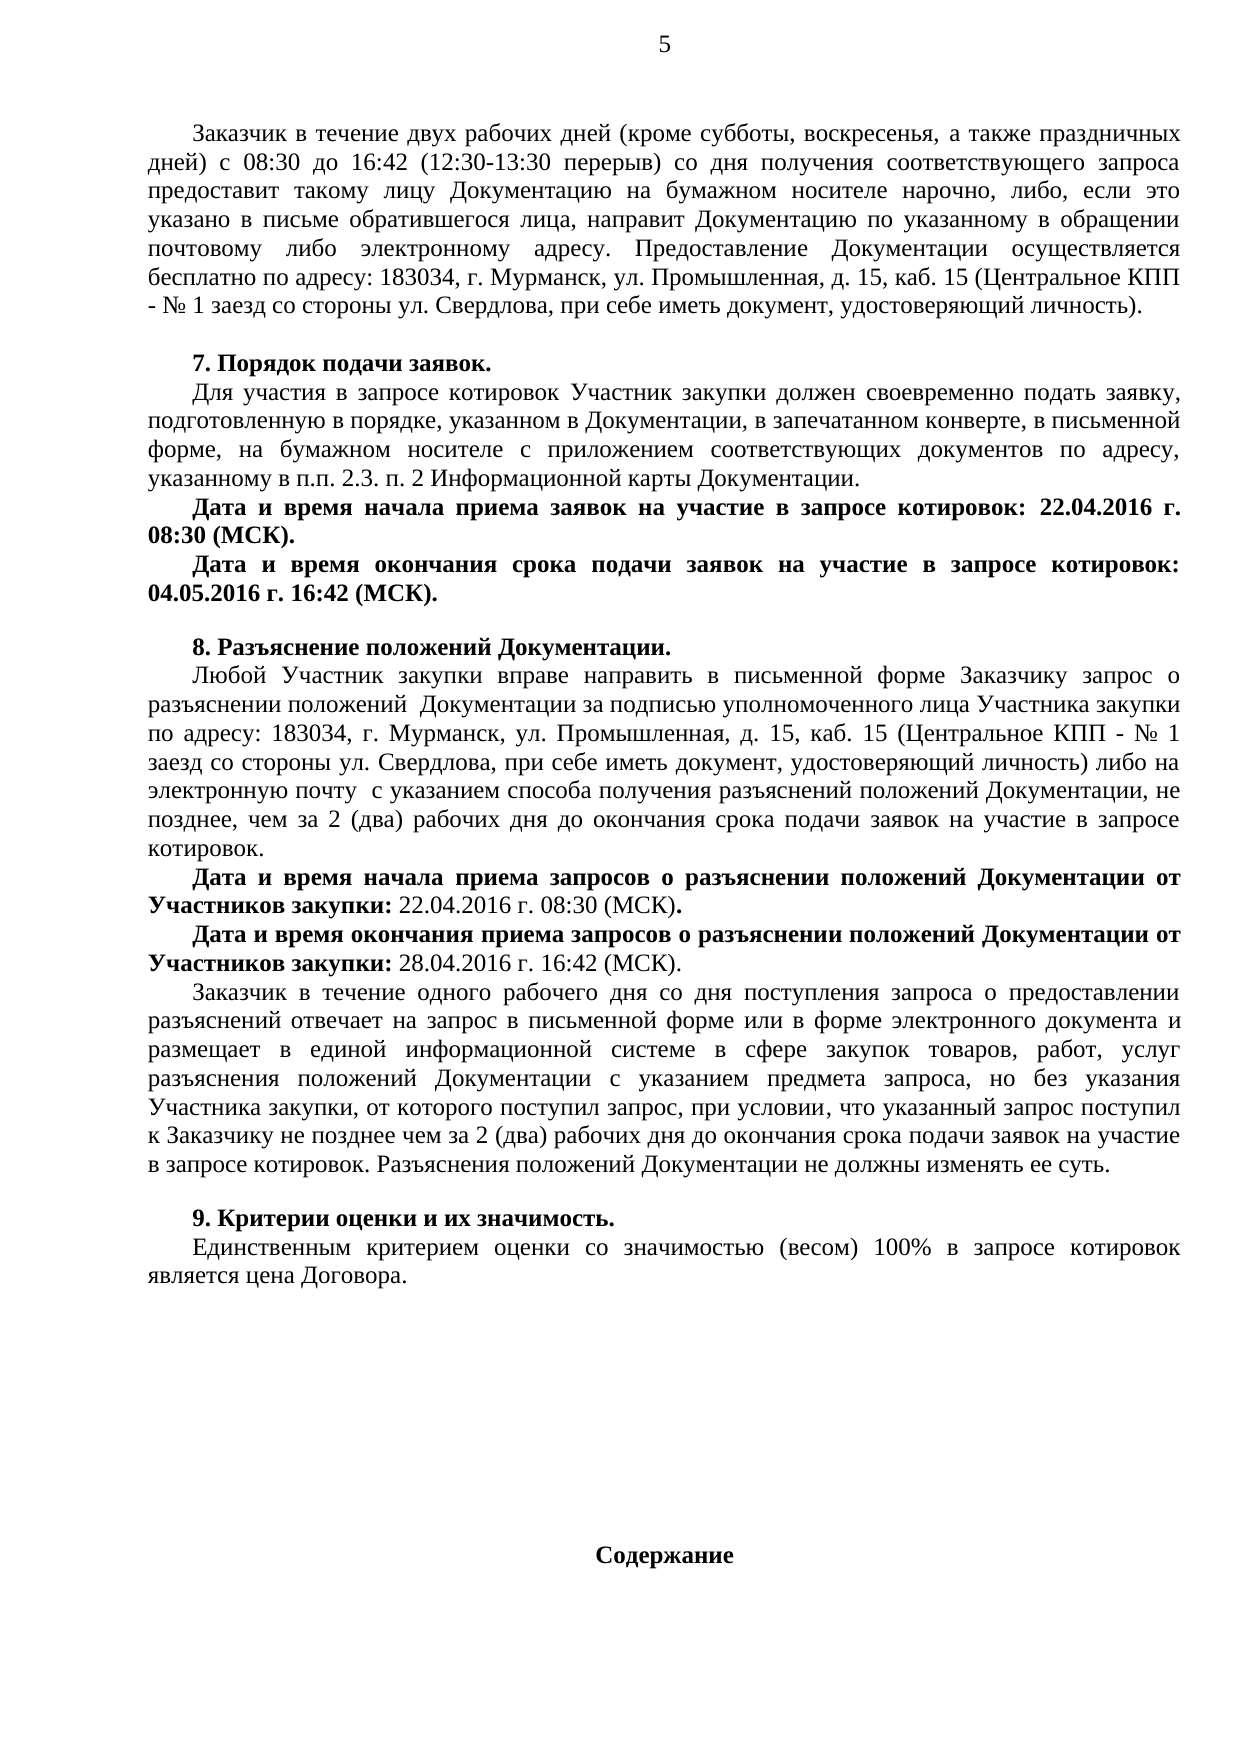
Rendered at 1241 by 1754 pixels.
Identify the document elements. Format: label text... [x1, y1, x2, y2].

subtitle 9. Критерии оценки и их значимость. [148, 1203, 1181, 1232]
text Заказчик в течение одного рабочего дня со дня поступления запроса о предоставлении разъяснений отвечает на запрос в письменной форме или в форме электронного документа и размещает в единой информационной системе в сфере закупок товаров, работ, услуг разъяснения положений Документации с указанием предмета запроса, но без указания Участника закупки, от которого поступил запрос, при условии, что указанный запрос поступил к Заказчику не позднее чем за 2 (два) рабочих дня до окончания срока подачи заявок на участие в запросе котировок. Разъяснения положений Документации не должны изменять ее суть. [148, 977, 1181, 1178]
text Дата и время начала приема запросов о разъяснении положений Документации от Участников закупки: 22.04.2016 г. 08:30 (МСК). [148, 862, 1181, 919]
subtitle Содержание [148, 1541, 1181, 1569]
text Дата и время окончания приема запросов о разъяснении положений Документации от Участников закупки: 28.04.2016 г. 16:42 (МСК). [148, 919, 1181, 977]
text Для участия в запросе котировок Участник закупки должен своевременно подать заявку, подготовленную в порядке, указанном в Документации, в запечатанном конверте, в письменной форме, на бумажном носителе с приложением соответствующих документов по адресу, указанному в п.п. 2.3. п. 2 Информационной карты Документации. [148, 377, 1181, 492]
text Единственным критерием оценки со значимостью (весом) 100% в запросе котировок является цена Договора. [148, 1232, 1181, 1289]
text Дата и время окончания срока подачи заявок на участие в запросе котировок: 04.05.2016 г. 16:42 (МСК). [148, 549, 1181, 607]
text Любой Участник закупки вправе направить в письменной форме Заказчику запрос о разъяснении положений Документации за подписью уполномоченного лица Участника закупки по адресу: 183034, г. Мурманск, ул. Промышленная, д. 15, каб. 15 (Центральное КПП - № 1 заезд со стороны ул. Свердлова, при себе иметь документ, удостоверяющий личность) либо на электронную почту с указанием способа получения разъяснений положений Документации, не позднее, чем за 2 (два) рабочих дня до окончания срока подачи заявок на участие в запросе котировок. [148, 661, 1181, 862]
text Заказчик в течение двух рабочих дней (кроме субботы, воскресенья, а также праздничных дней) с 08:30 до 16:42 (12:30-13:30 перерыв) со дня получения соответствующего запроса предоставит такому лицу Документацию на бумажном носителе нарочно, либо, если это указано в письме обратившегося лица, направит Документацию по указанному в обращении почтовому либо электронному адресу. Предоставление Документации осуществляется бесплатно по адресу: 183034, г. Мурманск, ул. Промышленная, д. 15, каб. 15 (Центральное КПП - № 1 заезд со стороны ул. Свердлова, при себе иметь документ, удостоверяющий личность). [148, 118, 1181, 319]
subtitle 7. Порядок подачи заявок. [148, 348, 1181, 377]
subtitle 8. Разъяснение положений Документации. [148, 632, 1181, 661]
text Дата и время начала приема заявок на участие в запросе котировок: 22.04.2016 г. 08:30 (МСК). [148, 492, 1181, 549]
